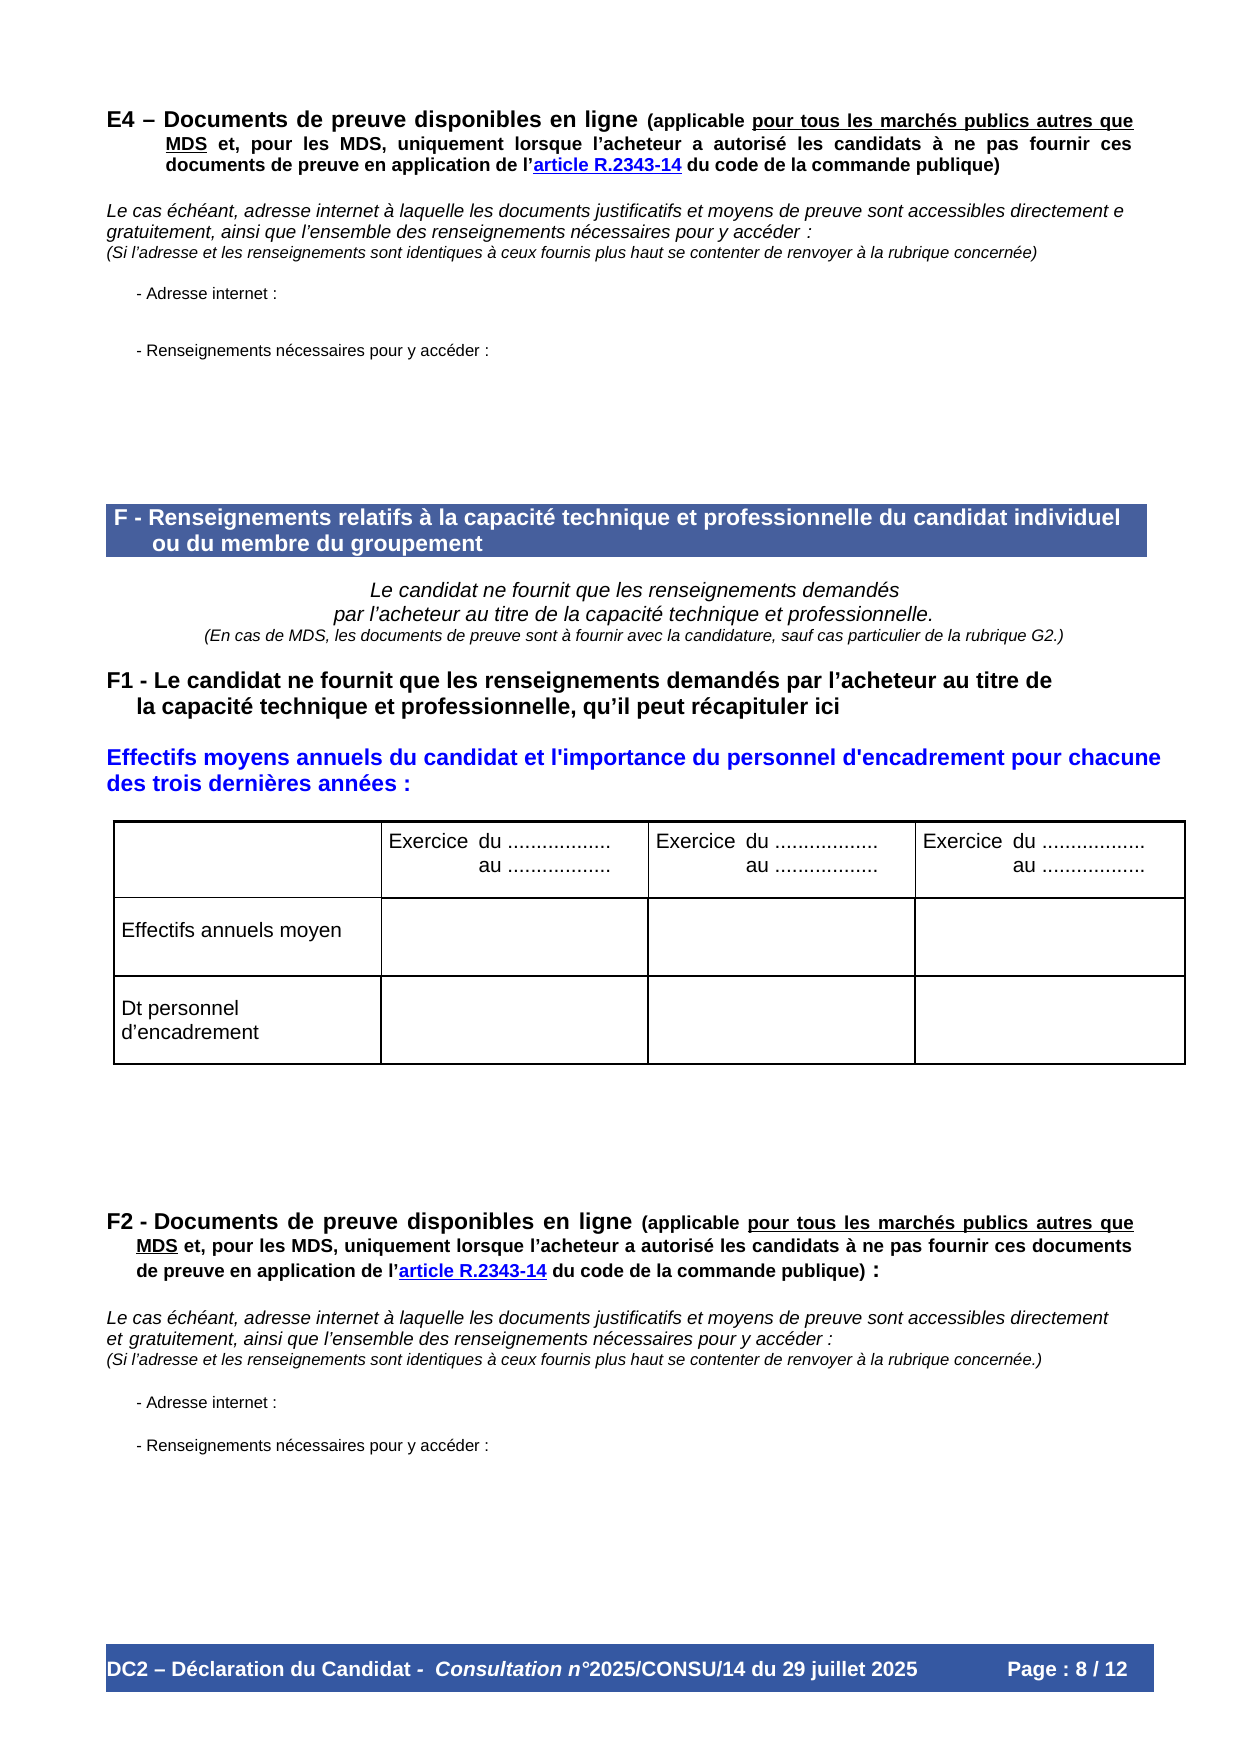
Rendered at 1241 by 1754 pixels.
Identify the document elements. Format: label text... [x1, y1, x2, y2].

text (Si l’adresse et les renseignements sont identiques à ceux fournis plus haut se contenter de renvoyer à la rubrique concernée) [106, 243, 1134, 262]
table_cell Effectifs annuels moyen [115, 898, 381, 975]
text E4 – Documents de preuve disponibles en ligne (applicable pour tous les marchés publics autres que MDS et, pour les MDS, uniquement lorsque l’acheteur a autorisé les candidats à ne pas fournir ces documents de preuve en application de l’article R.2343-14 du code de la commande publique) [106, 106, 1134, 176]
text (Si l’adresse et les renseignements sont identiques à ceux fournis plus haut se contenter de renvoyer à la rubrique concernée.) [106, 1350, 1134, 1369]
table_cell [916, 977, 1184, 1062]
table_header Exercice du .................. au .................. [382, 823, 648, 897]
text - Renseignements nécessaires pour y accéder : [136, 341, 1134, 360]
text - Adresse internet : [136, 1393, 1134, 1412]
table_header Exercice du .................. au .................. [916, 823, 1184, 897]
text Le cas échéant, adresse internet à laquelle les documents justificatifs et moyens de preuve sont accessibles directement et gratuitement, ainsi que l’ensemble des renseignements nécessaires pour y accéder : [106, 1307, 1134, 1350]
table_header F - Renseignements relatifs à la capacité technique et professionnelle du candidat individuel ou du membre du groupement [106, 504, 1147, 557]
table_cell [649, 899, 914, 975]
table_cell [649, 977, 914, 1062]
table_cell [382, 977, 647, 1062]
text Le cas échéant, adresse internet à laquelle les documents justificatifs et moyens de preuve sont accessibles directement e gratuitement, ainsi que l’ensemble des renseignements nécessaires pour y accéder : [106, 200, 1134, 243]
table_cell [382, 899, 647, 975]
text - Adresse internet : [136, 284, 1134, 303]
text F1 - Le candidat ne fournit que les renseignements demandés par l’acheteur au titre de la capacité technique et professionnelle, qu’il peut récapituler ici [106, 667, 1125, 720]
table_header Exercice du .................. au .................. [649, 823, 915, 897]
table_cell Dt personnel d’encadrement [115, 977, 380, 1062]
text Effectifs moyens annuels du candidat et l'importance du personnel d'encadrement pour chacune des trois dernières années : [106, 744, 1184, 796]
text par l’acheteur au titre de la capacité technique et professionnelle. (En cas de MDS, les documents de preuve sont à fournir avec la candidature, sauf cas particulier de la rubrique G2.) [136, 602, 1134, 645]
text F2 - Documents de preuve disponibles en ligne (applicable pour tous les marchés publics autres que MDS et, pour les MDS, uniquement lorsque l’acheteur a autorisé les candidats à ne pas fournir ces documents de preuve en application de l’article R.2343-14 du code de la commande publique) : [106, 1208, 1134, 1283]
text - Renseignements nécessaires pour y accéder : [136, 1436, 1134, 1455]
text Le candidat ne fournit que les renseignements demandés [136, 578, 1134, 602]
table_cell [916, 899, 1184, 975]
table_header [115, 823, 381, 897]
